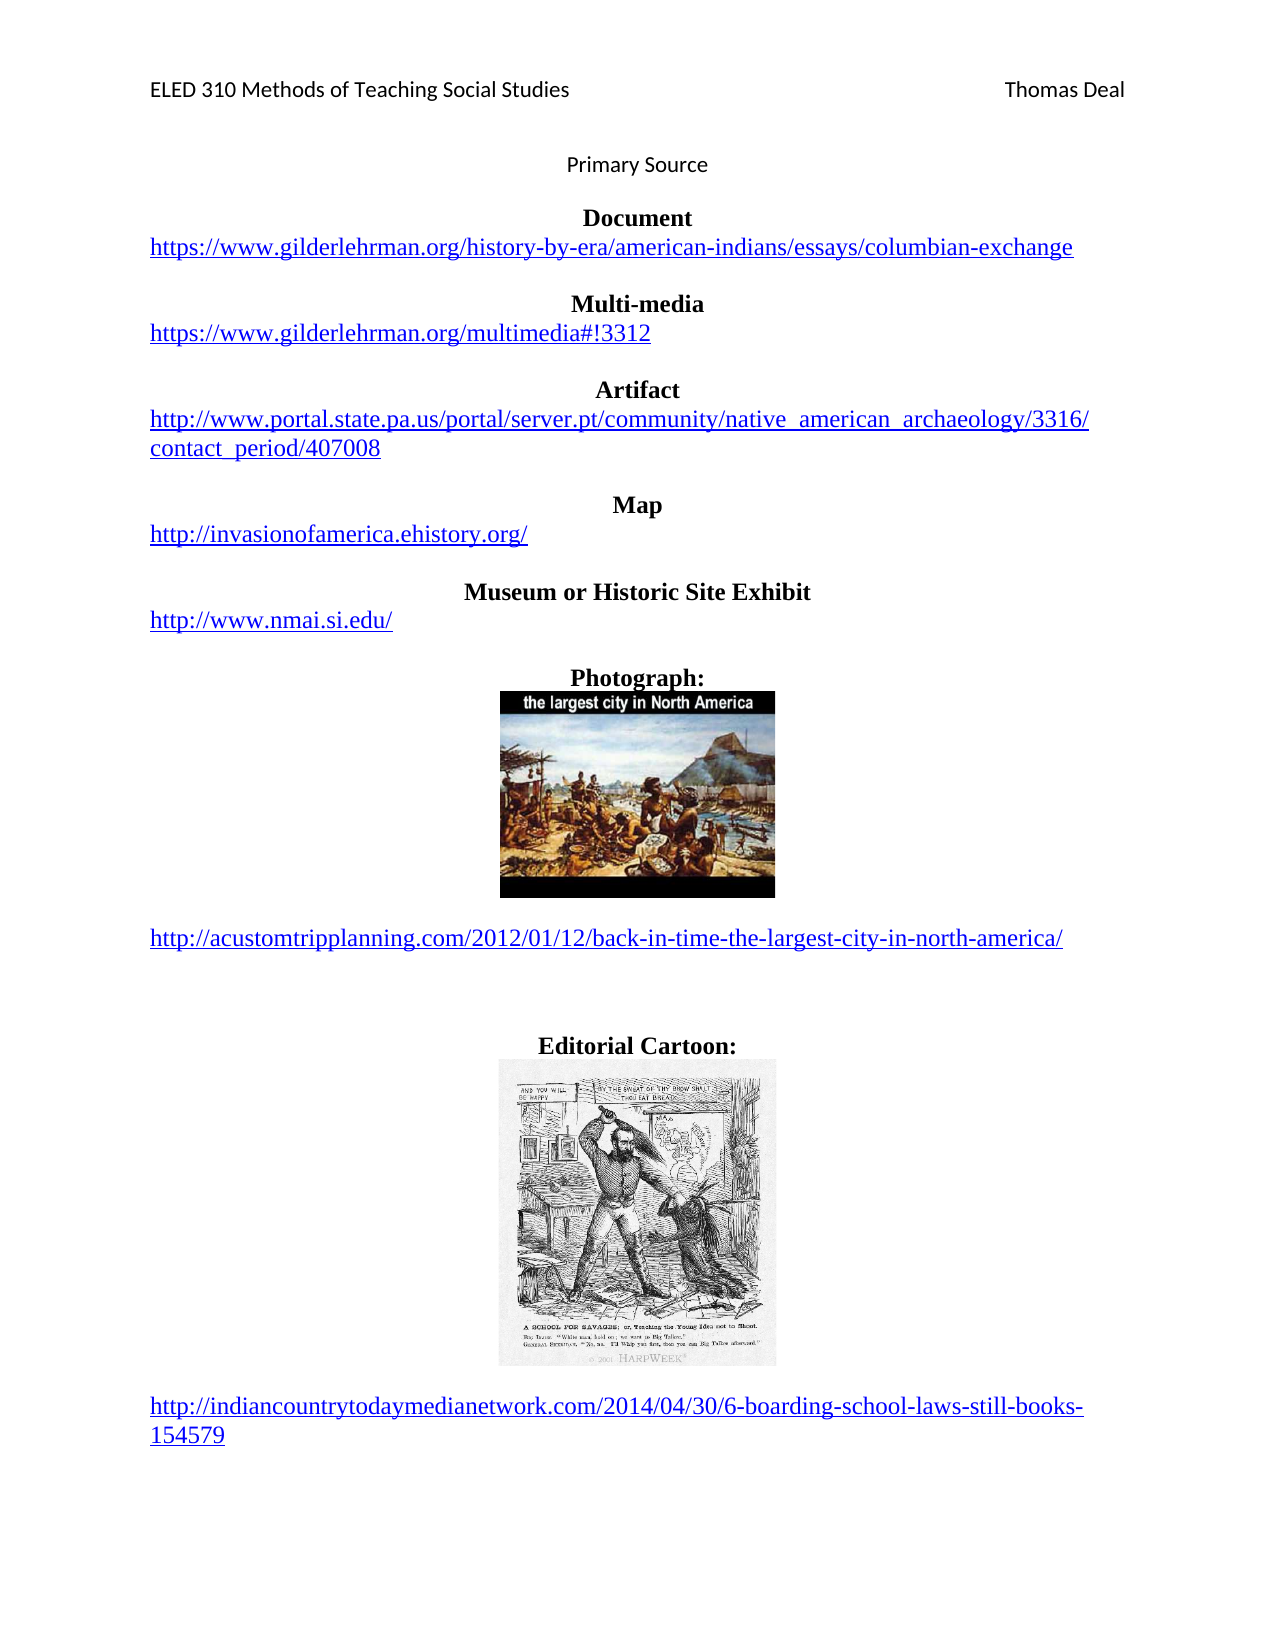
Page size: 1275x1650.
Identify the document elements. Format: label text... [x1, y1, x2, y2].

text http://indiancountrytodaymedianetwork.com/2014/04/30/6-boarding-school-laws-still-books-154579 [150, 1391, 1125, 1448]
text Map [150, 491, 1125, 519]
text Multi-media [150, 289, 1125, 318]
text http://www.portal.state.pa.us/portal/server.pt/community/native_american_archaeology/3316/contact_period/407008 [150, 404, 1125, 462]
picture [500, 691, 775, 898]
text Editorial Cartoon: [150, 1031, 1125, 1059]
text https://www.gilderlehrman.org/multimedia#!3312 [150, 318, 1125, 347]
text Primary Source [150, 150, 1125, 178]
text Artifact [150, 376, 1125, 404]
text Photograph: [150, 663, 1125, 692]
text http://www.nmai.si.edu/ [150, 606, 1125, 634]
text https://www.gilderlehrman.org/history-by-era/american-indians/essays/columbian-exchange [150, 232, 1125, 261]
text Document [150, 203, 1125, 232]
picture [498, 1059, 777, 1366]
text http://invasionofamerica.ehistory.org/ [150, 519, 1125, 548]
text Museum or Historic Site Exhibit [150, 577, 1125, 606]
text http://acustomtripplanning.com/2012/01/12/back-in-time-the-largest-city-in-north-america/ [150, 923, 1125, 952]
